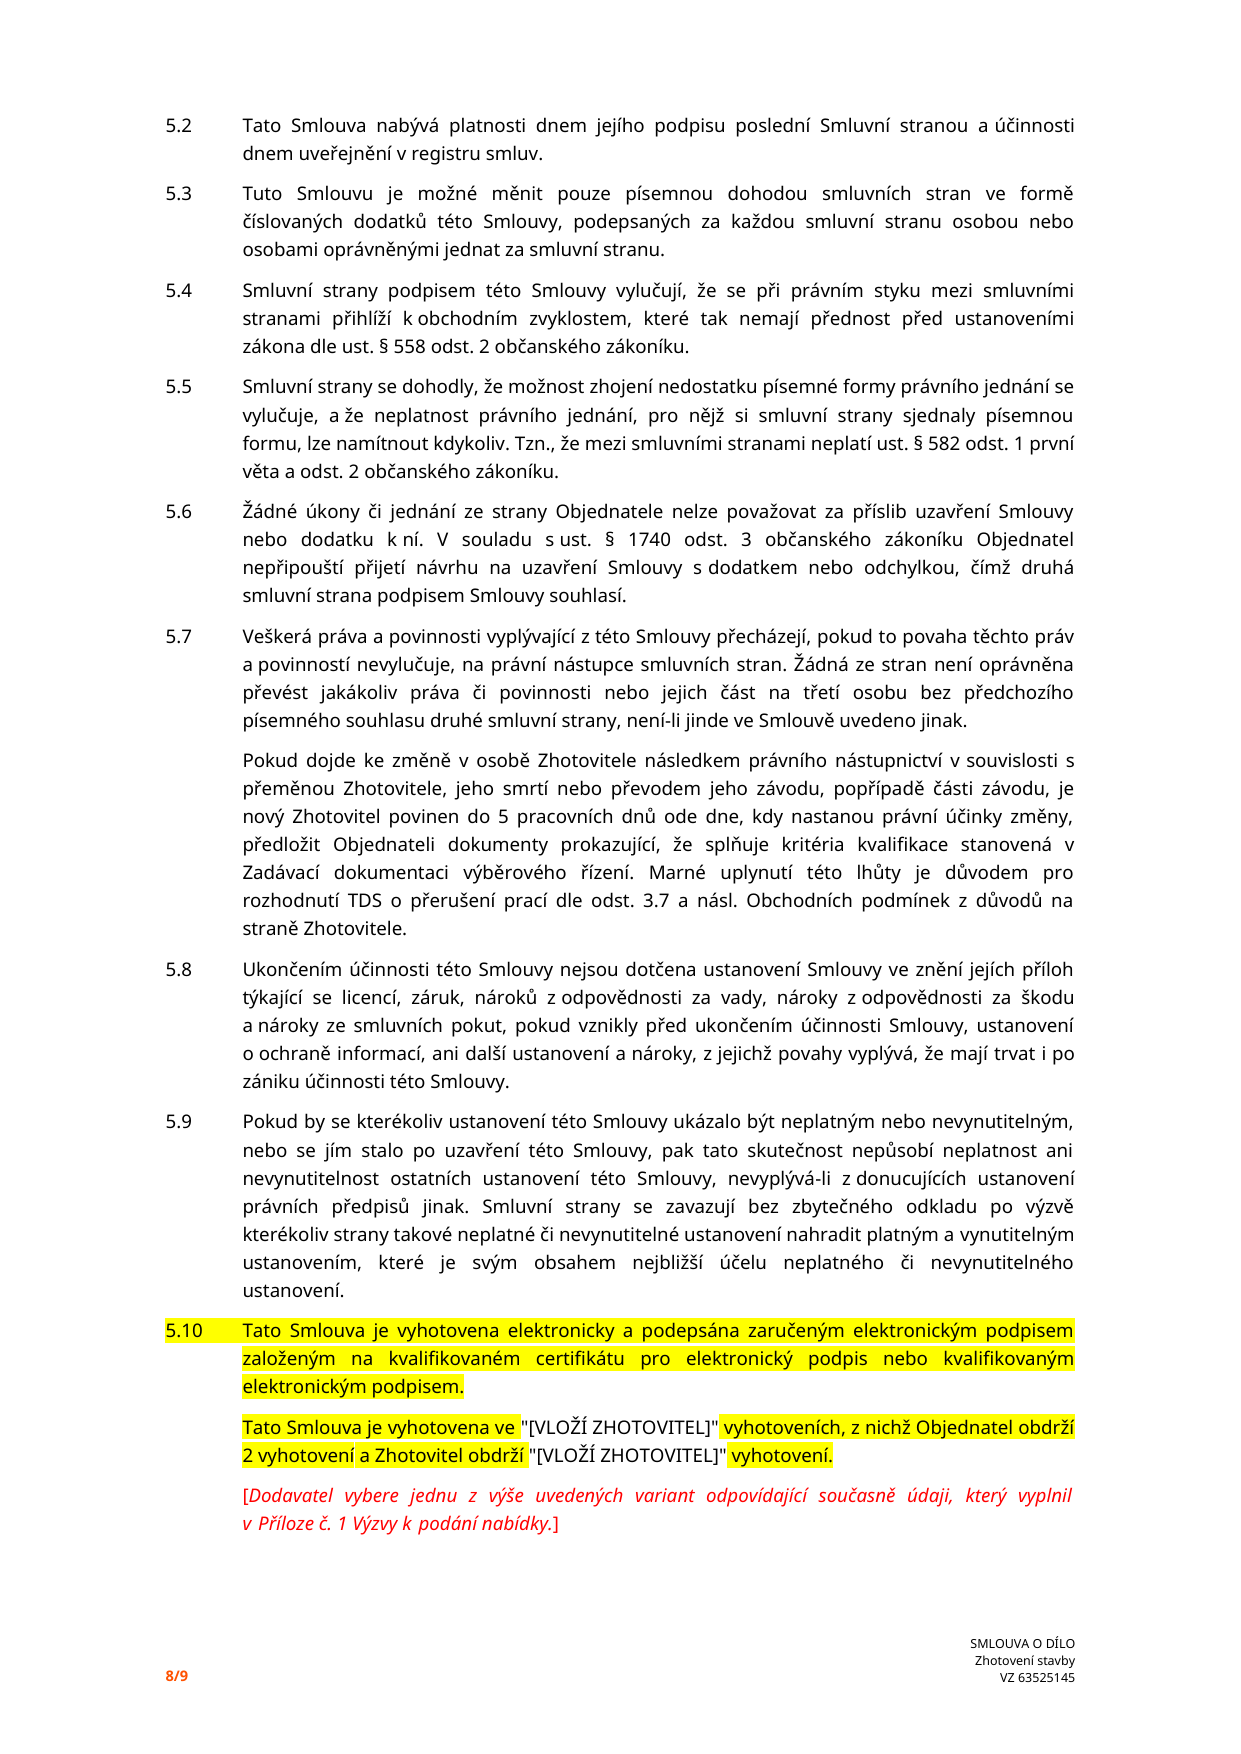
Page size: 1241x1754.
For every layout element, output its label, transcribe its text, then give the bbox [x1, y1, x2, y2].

list Pokud dojde ke změně v osobě Zhotovitele následkem právního nástupnictví v souvislosti s přeměnou Zhotovitele, jeho smrtí nebo převodem jeho závodu, popřípadě části závodu, je nový Zhotovitel povinen do 5 pracovních dnů ode dne, kdy nastanou právní účinky změny, předložit Objednateli dokumenty prokazující, že splňuje kritéria kvalifikace stanovená v Zadávací dokumentaci výběrového řízení. Marné uplynutí této lhůty je důvodem pro rozhodnutí TDS o přerušení prací dle odst. 3.7 a násl. Obchodních podmínek z důvodů na straně Zhotovitele. [242, 748, 1075, 941]
text Smluvní strany se dohodly, že možnost zhojení nedostatku písemné formy právního jednání se vylučuje, a že neplatnost právního jednání, pro nějž si smluvní strany sjednaly písemnou formu, lze namítnout kdykoliv. Tzn., že mezi smluvními stranami neplatí ust. § 582 odst. 1 první věta a odst. 2 občanského zákoníku. [165, 374, 1075, 483]
list Tato Smlouva je vyhotovena ve "[VLOŽÍ ZHOTOVITEL]" vyhotoveních, z nichž Objednatel obdrží 2 vyhotovení a Zhotovitel obdrží "[VLOŽÍ ZHOTOVITEL]" vyhotovení. [242, 1414, 1075, 1468]
text Žádné úkony či jednání ze strany Objednatele nelze považovat za příslib uzavření Smlouvy nebo dodatku k ní. V souladu s ust. § 1740 odst. 3 občanského zákoníku Objednatel nepřipouští přijetí návrhu na uzavření Smlouvy s dodatkem nebo odchylkou, čímž druhá smluvní strana podpisem Smlouvy souhlasí. [165, 498, 1075, 608]
list [Dodavatel vybere jednu z výše uvedených variant odpovídající současně údaji, který vyplnil v Příloze č. 1 Výzvy k podání nabídky.] [242, 1483, 1075, 1536]
text Smluvní strany podpisem této Smlouvy vylučují, že se při právním styku mezi smluvními stranami přihlíží k obchodním zvyklostem, které tak nemají přednost před ustanoveními zákona dle ust. § 558 odst. 2 občanského zákoníku. [165, 277, 1075, 359]
text Veškerá práva a povinnosti vyplývající z této Smlouvy přecházejí, pokud to povaha těchto práv a povinností nevylučuje, na právní nástupce smluvních stran. Žádná ze stran není oprávněna převést jakákoliv práva či povinnosti nebo jejich část na třetí osobu bez předchozího písemného souhlasu druhé smluvní strany, není-li jinde ve Smlouvě uvedeno jinak. [165, 623, 1075, 733]
text Tuto Smlouvu je možné měnit pouze písemnou dohodou smluvních stran ve formě číslovaných dodatků této Smlouvy, podepsaných za každou smluvní stranu osobou nebo osobami oprávněnými jednat za smluvní stranu. [165, 181, 1075, 262]
text Ukončením účinnosti této Smlouvy nejsou dotčena ustanovení Smlouvy ve znění jejích příloh týkající se licencí, záruk, nároků z odpovědnosti za vady, nároky z odpovědnosti za škodu a nároky ze smluvních pokut, pokud vznikly před ukončením účinnosti Smlouvy, ustanovení o ochraně informací, ani další ustanovení a nároky, z jejichž povahy vyplývá, že mají trvat i po zániku účinnosti této Smlouvy. [165, 956, 1075, 1094]
text Pokud by se kterékoliv ustanovení této Smlouvy ukázalo být neplatným nebo nevynutitelným, nebo se jím stalo po uzavření této Smlouvy, pak tato skutečnost nepůsobí neplatnost ani nevynutitelnost ostatních ustanovení této Smlouvy, nevyplývá-li z donucujících ustanovení právních předpisů jinak. Smluvní strany se zavazují bez zbytečného odkladu po výzvě kterékoliv strany takové neplatné či nevynutitelné ustanovení nahradit platným a vynutitelným ustanovením, které je svým obsahem nejbližší účelu neplatného či nevynutitelného ustanovení. [165, 1109, 1075, 1302]
text Tato Smlouva nabývá platnosti dnem jejího podpisu poslední Smluvní stranou a účinnosti dnem uveřejnění v registru smluv. [165, 112, 1075, 166]
text Tato Smlouva je vyhotovena elektronicky a podepsána zaručeným elektronickým podpisem založeným na kvalifikovaném certifikátu pro elektronický podpis nebo kvalifikovaným elektronickým podpisem. [165, 1343, 1075, 1399]
